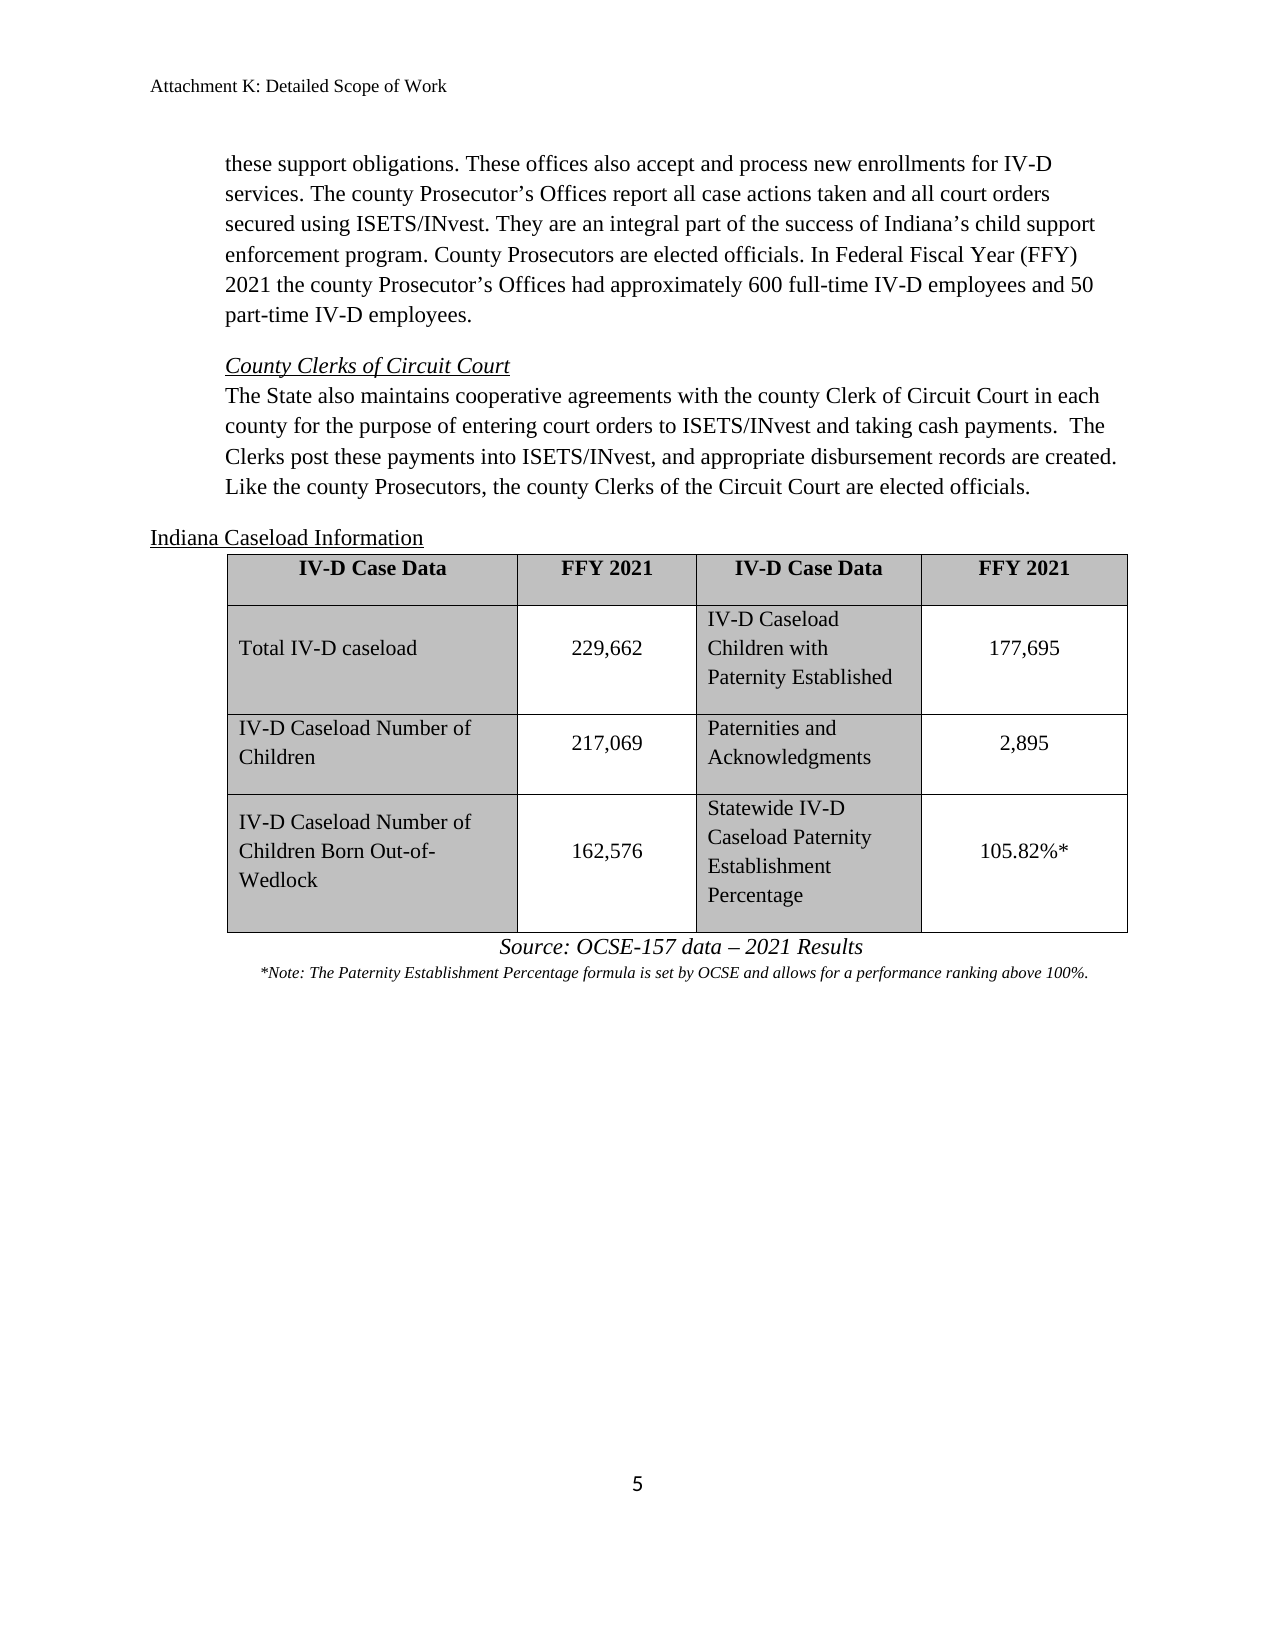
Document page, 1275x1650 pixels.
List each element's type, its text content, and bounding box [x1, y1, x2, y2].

text of Circuit Court [225, 352, 1125, 378]
table_cell 217,069 [518, 715, 696, 794]
text Caseload Information [150, 524, 1125, 550]
text The State also maintains cooperative agreements with the county Clerk of Circuit Court in each county for the purpose of entering court orders to ISETS/INvest and taking cash payments. The Clerks post these payments into ISETS/INvest, and appropriate disbursement records are created. Like the county Prosecutors, the county Clerks of the Circuit Court are elected officials. [225, 382, 1125, 499]
table_header FFY 2021 [518, 555, 696, 605]
table_header FFY 2021 [922, 555, 1127, 605]
table_cell 162,576 [518, 795, 696, 932]
table_cell 105.82%* [922, 795, 1127, 932]
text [225, 150, 1125, 327]
table_header IV-D Case Data [228, 555, 517, 605]
list *Note: The Paternity Establishment Percentage formula is set by OCSE and allows for a performance ranking above 100%. [225, 963, 1125, 982]
table_cell 177,695 [922, 606, 1127, 714]
table_cell Paternities and Acknowledgments [697, 715, 921, 794]
table_cell IV-D Caseload Children with Paternity Established [697, 606, 921, 714]
table_cell 2,895 [922, 715, 1127, 794]
table_cell 229,662 [518, 606, 696, 714]
table_header IV-D Case Data [697, 555, 921, 605]
table_cell Statewide IV-D Caseload Paternity Establishment Percentage [697, 795, 921, 932]
table_cell IV-D Caseload Number of Children [228, 715, 517, 794]
table_cell IV-D Caseload Number of Children Born Out-of-Wedlock [228, 795, 517, 932]
list Source: OCSE-157 data – 2021 Results [225, 933, 1125, 959]
table_cell Total IV-D caseload [228, 606, 517, 714]
